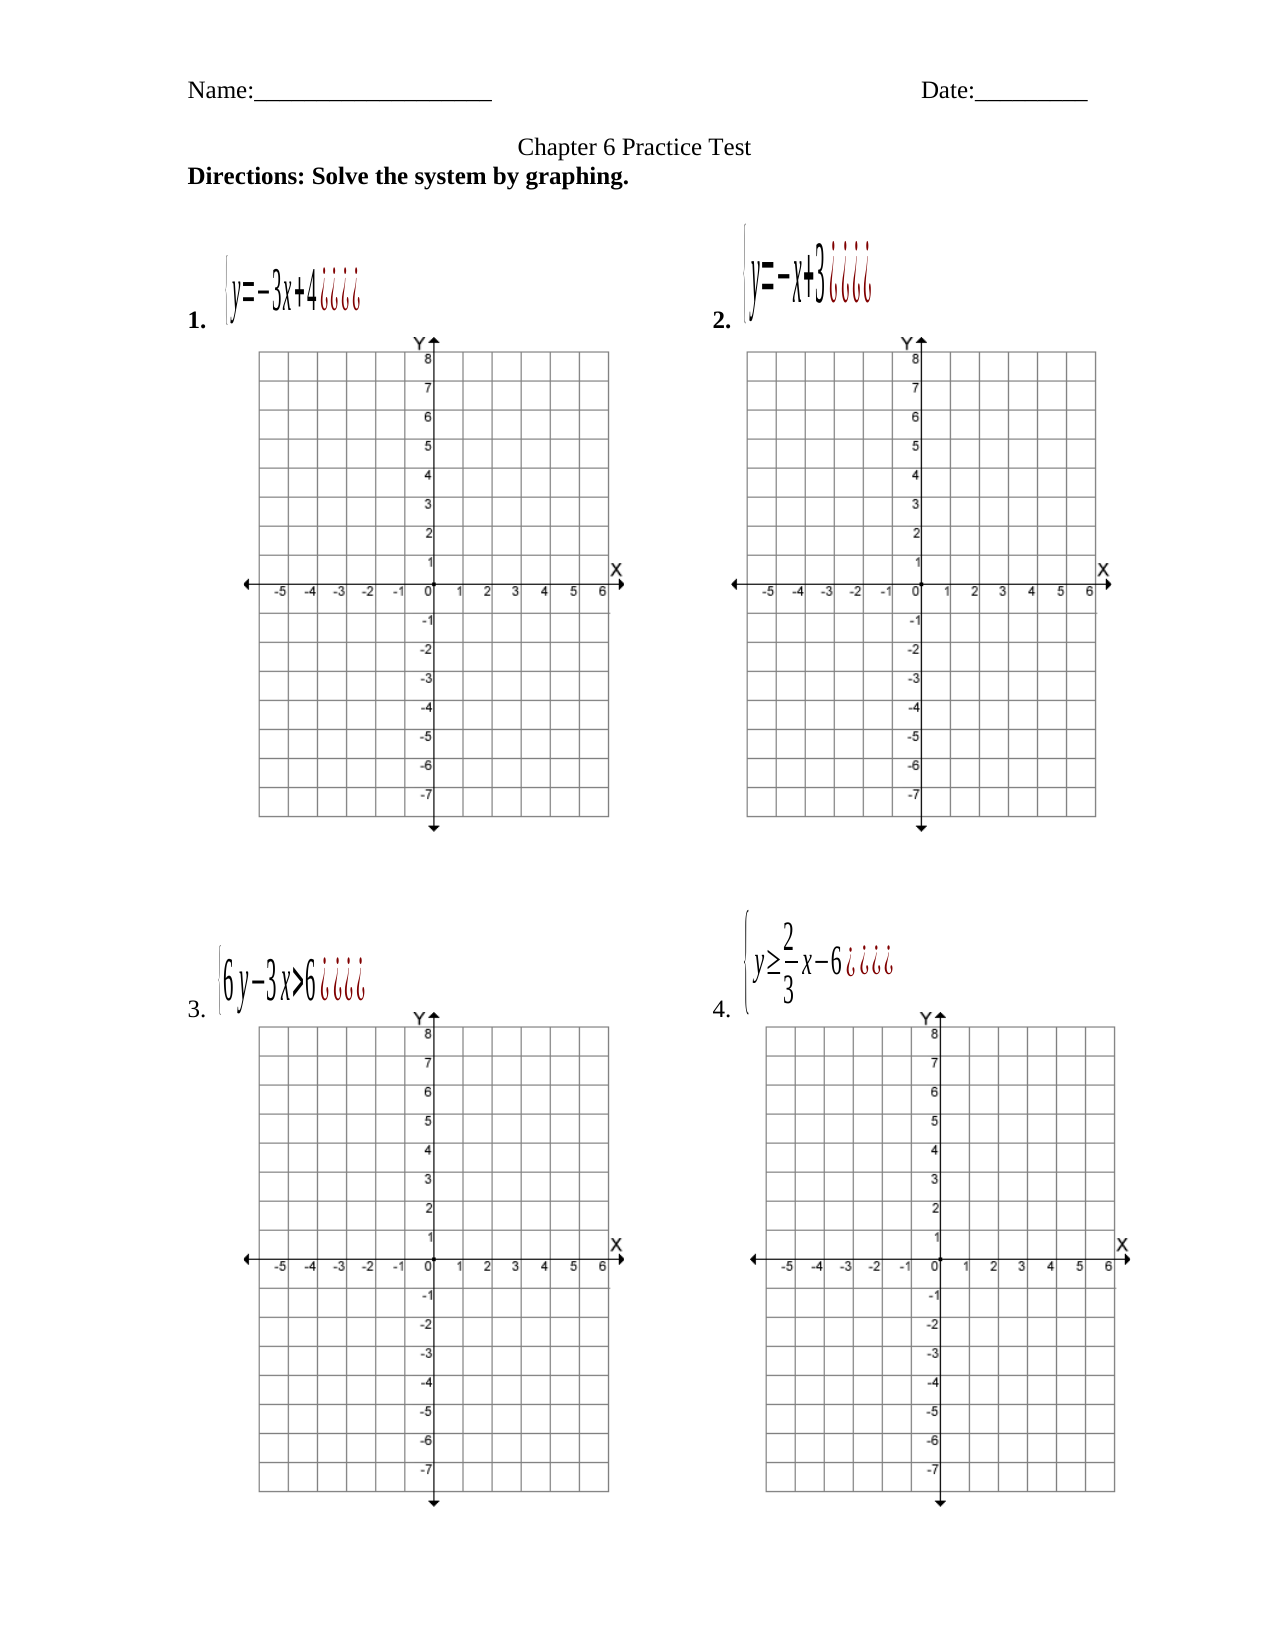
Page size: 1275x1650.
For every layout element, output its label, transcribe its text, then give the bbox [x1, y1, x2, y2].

picture [731, 337, 1112, 833]
picture [243, 1012, 624, 1508]
text 3. 4. [187, 908, 1087, 1023]
text 1. 2. [187, 219, 1087, 333]
text Directions: Solve the system by graphing. [187, 161, 1087, 190]
picture [750, 1012, 1131, 1508]
picture [243, 337, 624, 833]
